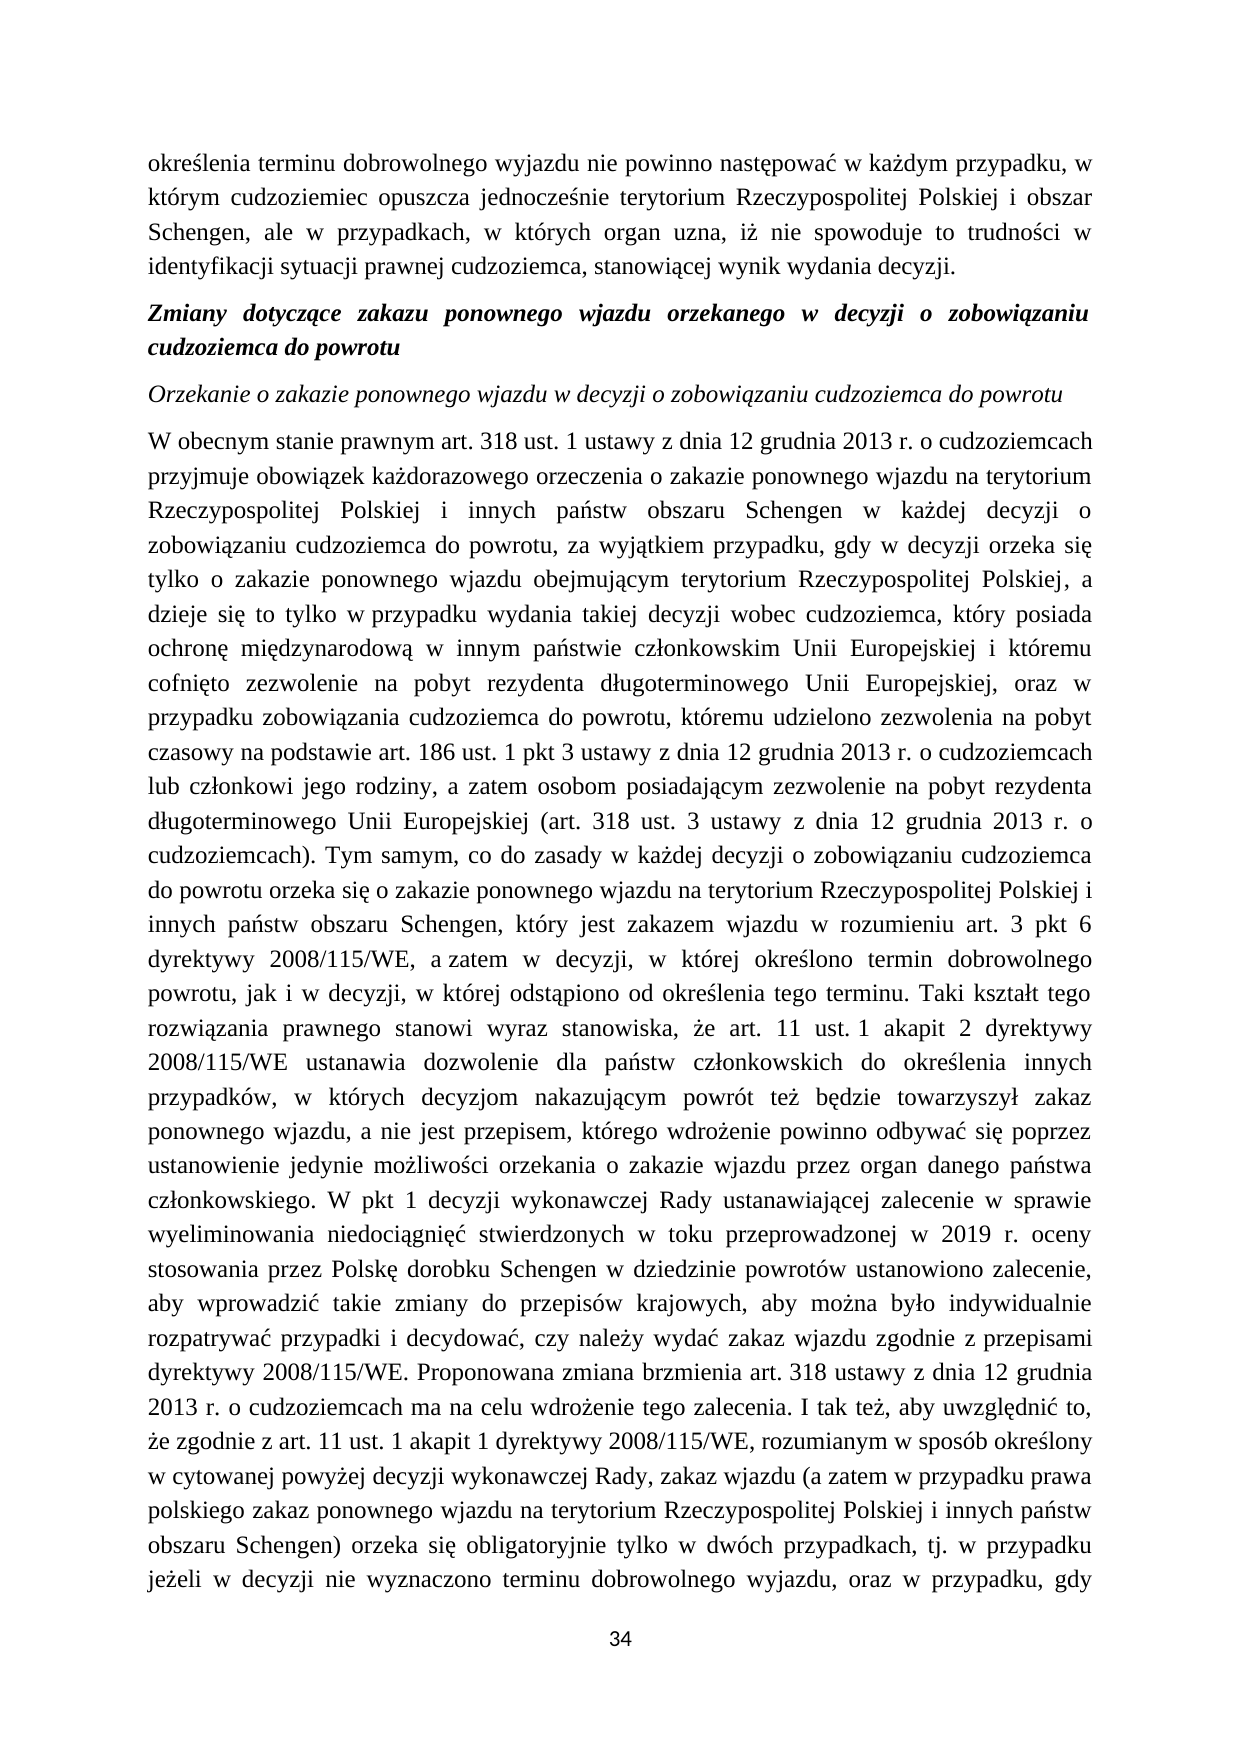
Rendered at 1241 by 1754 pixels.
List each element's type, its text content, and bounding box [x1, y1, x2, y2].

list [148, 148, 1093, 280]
text Zmiany dotyczące zakazu ponownego wjazdu orzekanego w decyzji o zobowiązaniu cudzoziemca do powrotu [148, 298, 1093, 361]
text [148, 426, 1093, 1593]
text Orzekanie o zakazie ponownego wjazdu w decyzji o zobowiązaniu cudzoziemca do powrotu [148, 379, 1093, 408]
